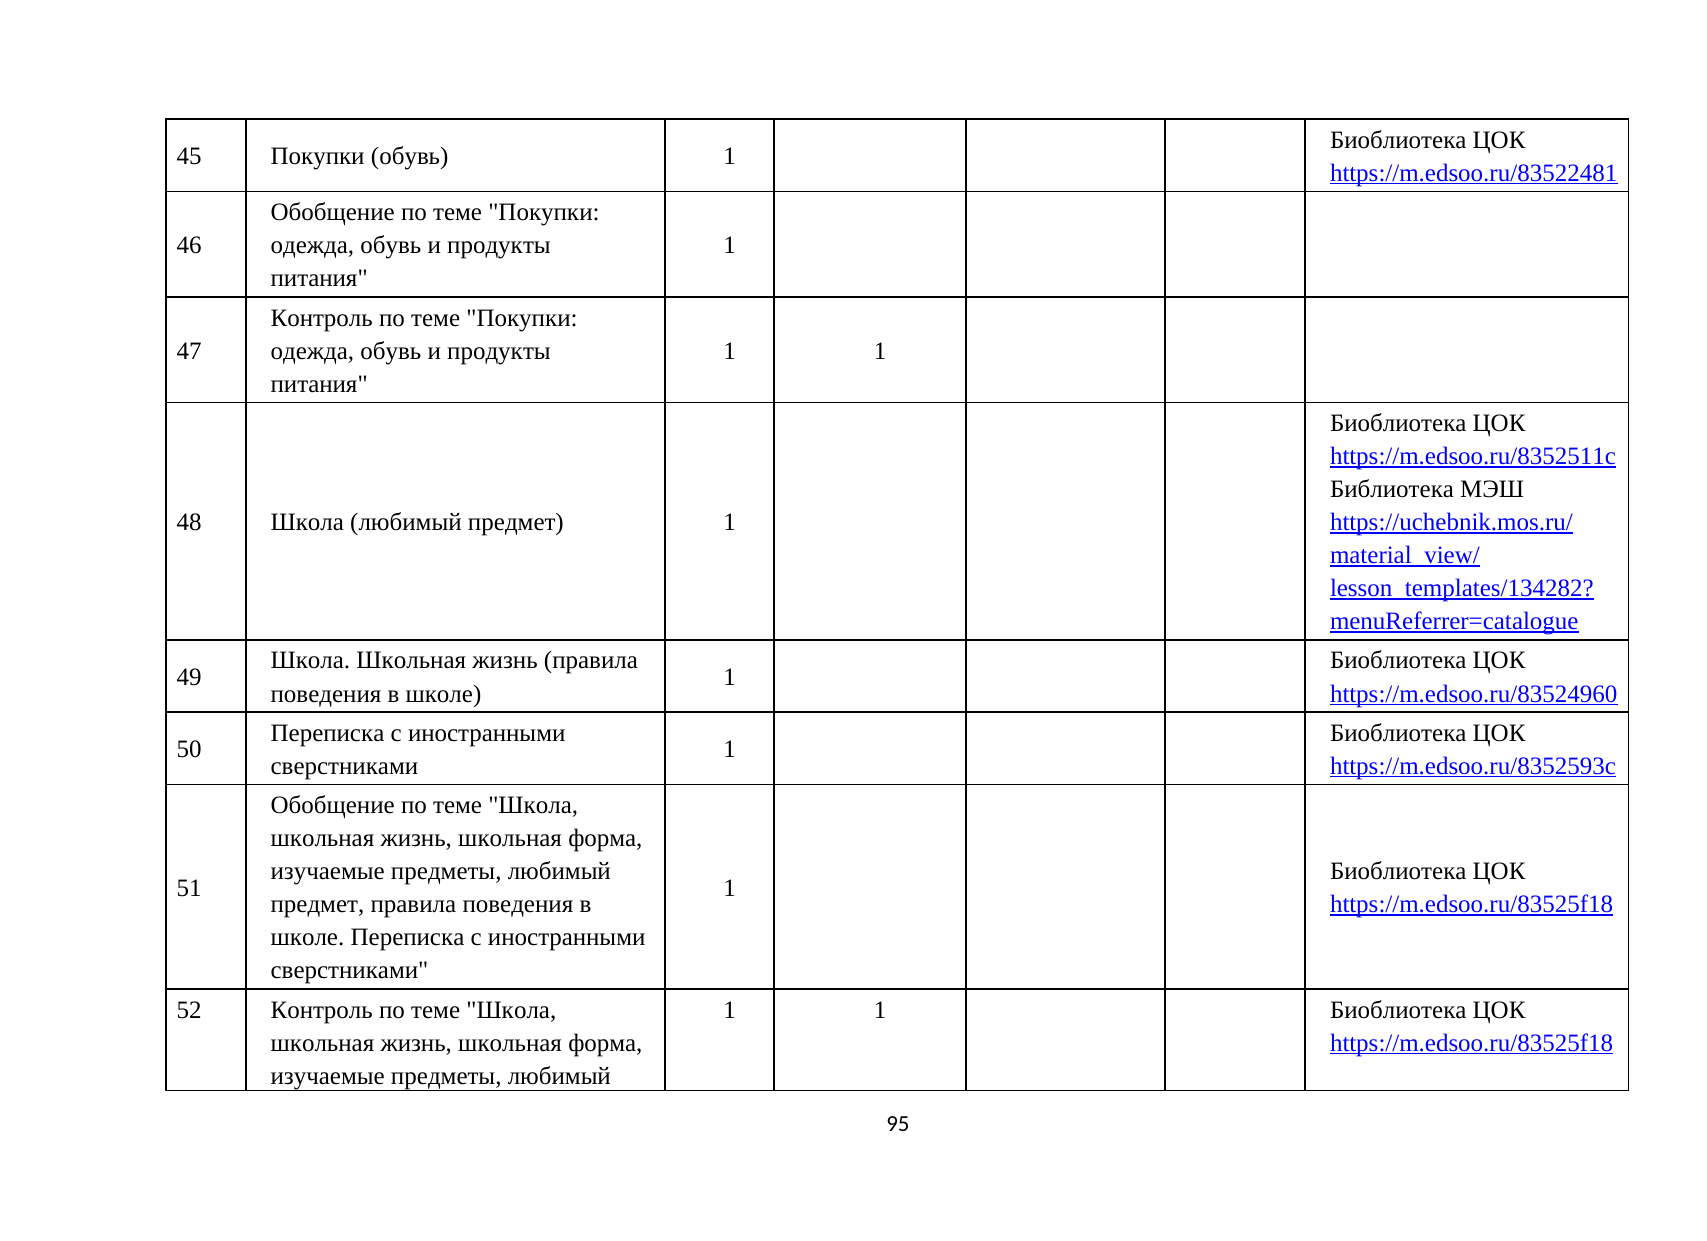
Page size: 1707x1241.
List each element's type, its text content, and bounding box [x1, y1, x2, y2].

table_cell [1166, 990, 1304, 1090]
table_cell [1166, 298, 1304, 401]
table_cell 50 [167, 713, 245, 784]
table_cell [775, 192, 965, 296]
table_cell 1 [666, 641, 773, 711]
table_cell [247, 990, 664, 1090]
table_cell 48 [167, 403, 245, 639]
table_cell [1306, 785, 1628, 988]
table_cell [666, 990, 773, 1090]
table_cell Биоблиотека ЦОК https://m.edsoo.ru/83522481 [1306, 120, 1628, 191]
table_cell 49 [167, 641, 245, 711]
table_cell 1 [775, 298, 965, 401]
table_cell Переписка с иностранными сверстниками [247, 713, 664, 784]
table_cell [775, 713, 965, 784]
table_cell [1166, 641, 1304, 711]
table_cell [967, 298, 1164, 401]
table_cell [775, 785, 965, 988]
table_cell [967, 120, 1164, 191]
table_cell Школа. Школьная жизнь (правила поведения в школе) [247, 641, 664, 711]
table_cell [967, 641, 1164, 711]
table_cell [1306, 192, 1628, 296]
table_cell [967, 403, 1164, 639]
table_cell Контроль по теме "Покупки: одежда, обувь и продукты питания" [247, 298, 664, 401]
table_cell 47 [167, 298, 245, 401]
table_cell Биоблиотека ЦОК https://m.edsoo.ru/8352511c Библиотека МЭШ https://uchebnik.mos.ru/material_view/lesson_templates/134282?menuReferrer=catalogue [1306, 403, 1628, 639]
table_cell [775, 403, 965, 639]
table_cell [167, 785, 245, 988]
table_cell Биоблиотека ЦОК https://m.edsoo.ru/83524960 [1306, 641, 1628, 711]
table_cell [1166, 403, 1304, 639]
table_cell 45 [167, 120, 245, 191]
table_cell 46 [167, 192, 245, 296]
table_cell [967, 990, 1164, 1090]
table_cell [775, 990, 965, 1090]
table_cell Покупки (обувь) [247, 120, 664, 191]
table_cell [1306, 298, 1628, 401]
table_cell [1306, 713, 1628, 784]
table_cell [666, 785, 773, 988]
table_cell Обобщение по теме "Покупки: одежда, обувь и продукты питания" [247, 192, 664, 296]
table_cell [1166, 192, 1304, 296]
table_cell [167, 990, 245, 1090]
table_cell [775, 641, 965, 711]
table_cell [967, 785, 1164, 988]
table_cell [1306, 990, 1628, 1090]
table_cell [967, 713, 1164, 784]
table_cell 1 [666, 120, 773, 191]
table_cell 1 [666, 403, 773, 639]
table_cell 1 [666, 192, 773, 296]
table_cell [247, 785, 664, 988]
table_cell 1 [666, 298, 773, 401]
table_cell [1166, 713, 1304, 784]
table_cell [775, 120, 965, 191]
table_cell [1166, 120, 1304, 191]
table_cell Школа (любимый предмет) [247, 403, 664, 639]
table_cell 1 [666, 713, 773, 784]
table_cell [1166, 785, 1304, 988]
table_cell [967, 192, 1164, 296]
